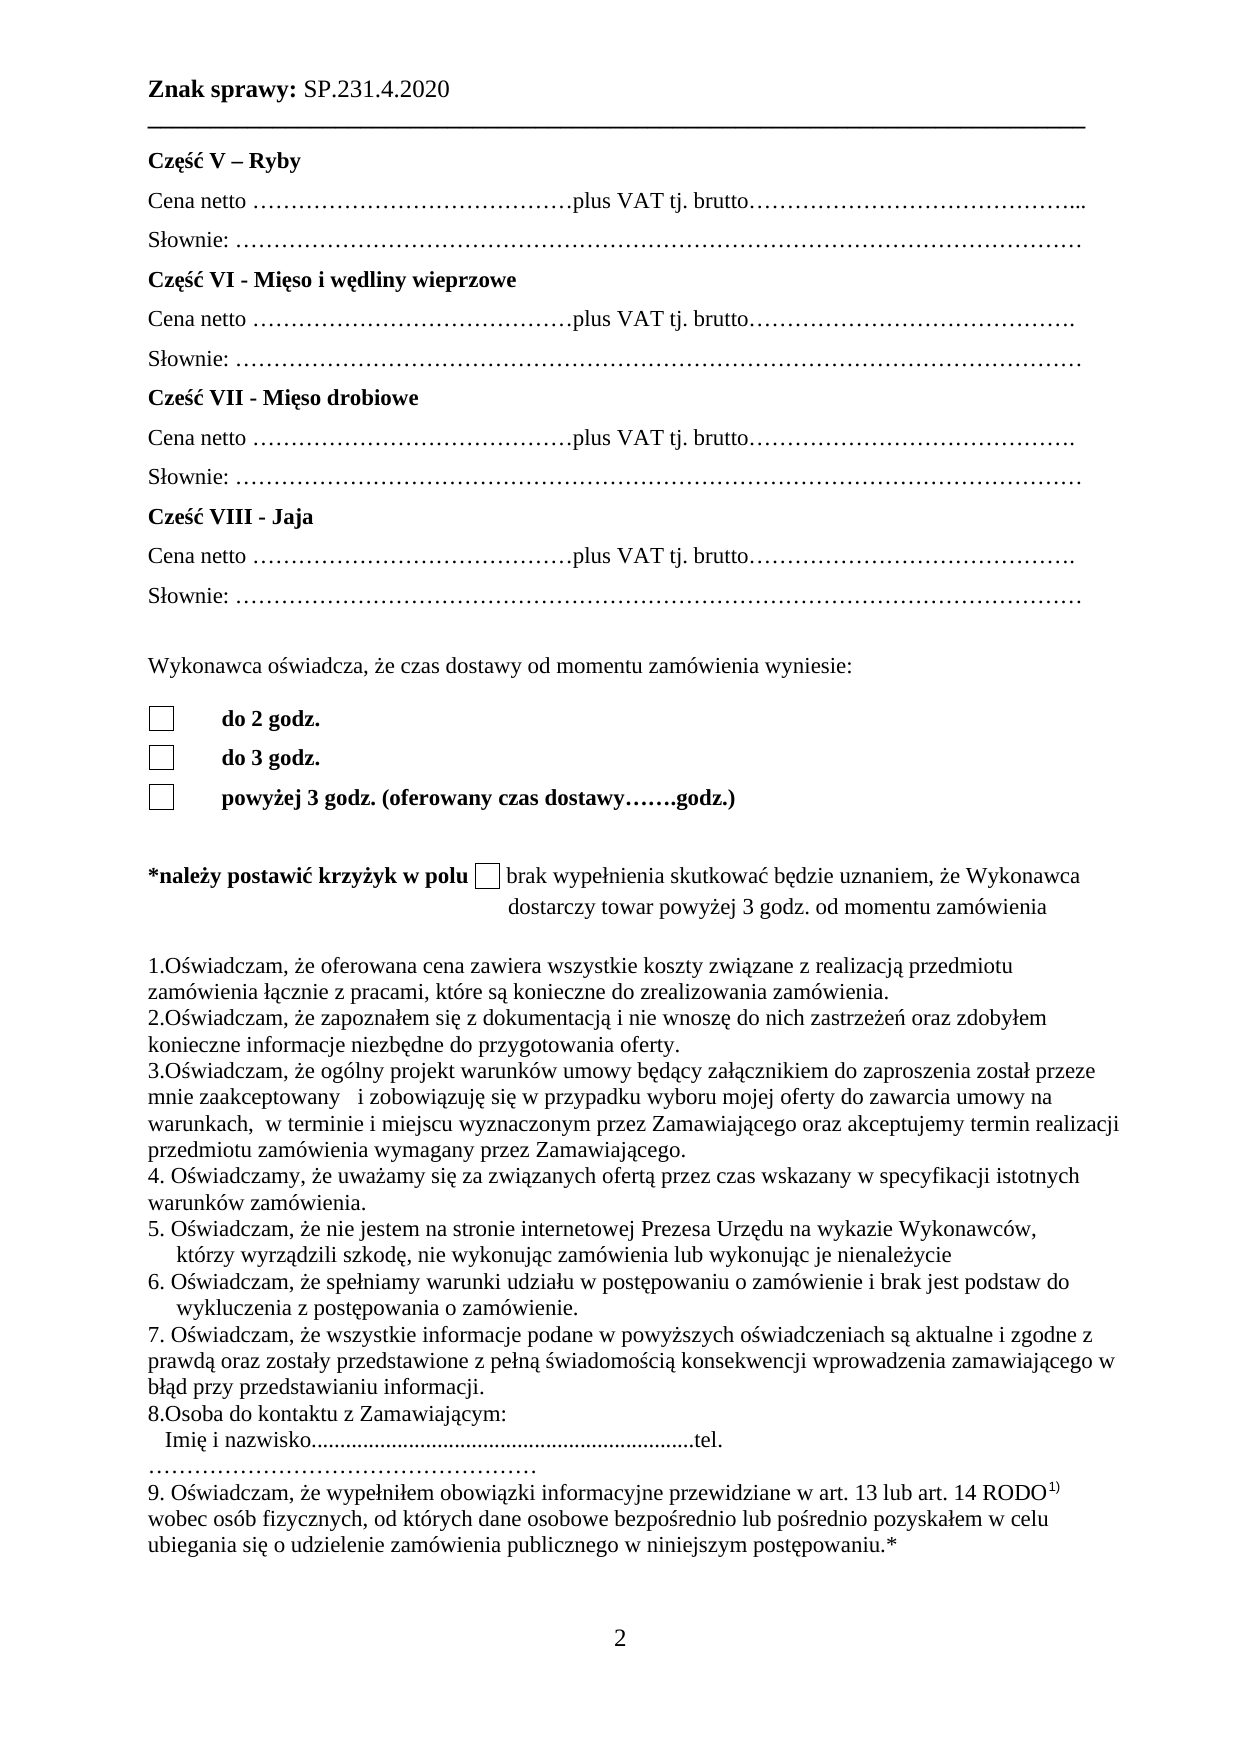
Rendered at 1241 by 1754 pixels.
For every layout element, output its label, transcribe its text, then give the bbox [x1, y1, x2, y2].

text do 3 godz. [148, 744, 1093, 770]
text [148, 187, 1093, 213]
text 5. Oświadczam, że nie jestem na stronie internetowej Prezesa Urzędu na wykazie Wykonawców, [148, 1215, 1123, 1242]
text wykluczenia z postępowania o zamówienie. [148, 1294, 1123, 1321]
text Cześć VIII - Jaja [148, 503, 1093, 529]
text Słownie: ………………………………………………………………………………………………… [148, 345, 1093, 371]
text 6. Oświadczam, że spełniamy warunki udziału w postępowaniu o zamówienie i brak jest podstaw do [148, 1268, 1123, 1294]
text do 2 godz. [148, 704, 1093, 731]
text Cena netto ……………………………………plus VAT tj. brutto……………………………………. [148, 424, 1093, 450]
text 4. Oświadczamy, że uważamy się za związanych ofertą przez czas wskazany w specyfikacji istotnych warunków zamówienia. [148, 1162, 1123, 1215]
text Cześć VII - Mięso drobiowe [148, 384, 1093, 411]
text Słownie: ………………………………………………………………………………………………… [148, 463, 1093, 490]
text 2.Oświadczam, że zapoznałem się z dokumentacją i nie wnoszę do nich zastrzeżeń oraz zdobyłem konieczne informacje niezbędne do przygotowania oferty. [148, 1004, 1123, 1057]
text którzy wyrządzili szkodę, nie wykonując zamówienia lub wykonując je nienależycie [148, 1242, 1123, 1268]
text powyżej 3 godz. (oferowany czas dostawy…….godz.) [148, 783, 1093, 810]
text Słownie: ………………………………………………………………………………………………… [148, 582, 1093, 608]
text dostarczy towar powyżej 3 godz. od momentu zamówienia [148, 893, 1093, 919]
text Cena netto ……………………………………plus VAT tj. brutto……………………………………. [148, 306, 1093, 332]
text Imię i nazwisko...................................................................tel. …………………………………………… [148, 1426, 1093, 1479]
text 7. Oświadczam, że wszystkie informacje podane w powyższych oświadczeniach są aktualne i zgodne z prawdą oraz zostały przedstawione z pełną świadomością konsekwencji wprowadzenia zamawiającego w błąd przy przedstawianiu informacji. [148, 1321, 1123, 1400]
text 8.Osoba do kontaktu z Zamawiającym: [148, 1400, 1123, 1426]
text 1.Oświadczam, że oferowana cena zawiera wszystkie koszty związane z realizacją przedmiotu zamówienia łącznie z pracami, które są konieczne do zrealizowania zamówienia. [148, 952, 1123, 1004]
text Wykonawca oświadcza, że czas dostawy od momentu zamówienia wyniesie: [148, 652, 1093, 678]
text Część V – Ryby [148, 148, 1093, 174]
text 3.Oświadczam, że ogólny projekt warunków umowy będący załącznikiem do zaproszenia został przeze mnie zaakceptowany i zobowiązuję się w przypadku wyboru mojej oferty do zawarcia umowy na warunkach, w terminie i miejscu wyznaczonym przez Zamawiającego oraz akceptujemy termin realizacji przedmiotu zamówienia wymagany przez Zamawiającego. [148, 1057, 1123, 1162]
text 9. Oświadczam, że wypełniłem obowiązki informacyjne przewidziane w art. 13 lub art. 14 RODO1) wobec osób fizycznych, od których dane osobowe bezpośrednio lub pośrednio pozyskałem w celu ubiegania się o udzielenie zamówienia publicznego w niniejszym postępowaniu.* [148, 1479, 1093, 1558]
text Część VI - Mięso i wędliny wieprzowe [148, 266, 1093, 292]
text *należy postawić krzyżyk w polu brak wypełnienia skutkować będzie uznaniem, że Wykonawca [148, 862, 1093, 889]
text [148, 227, 1093, 253]
text Cena netto ……………………………………plus VAT tj. brutto……………………………………. [148, 542, 1093, 569]
